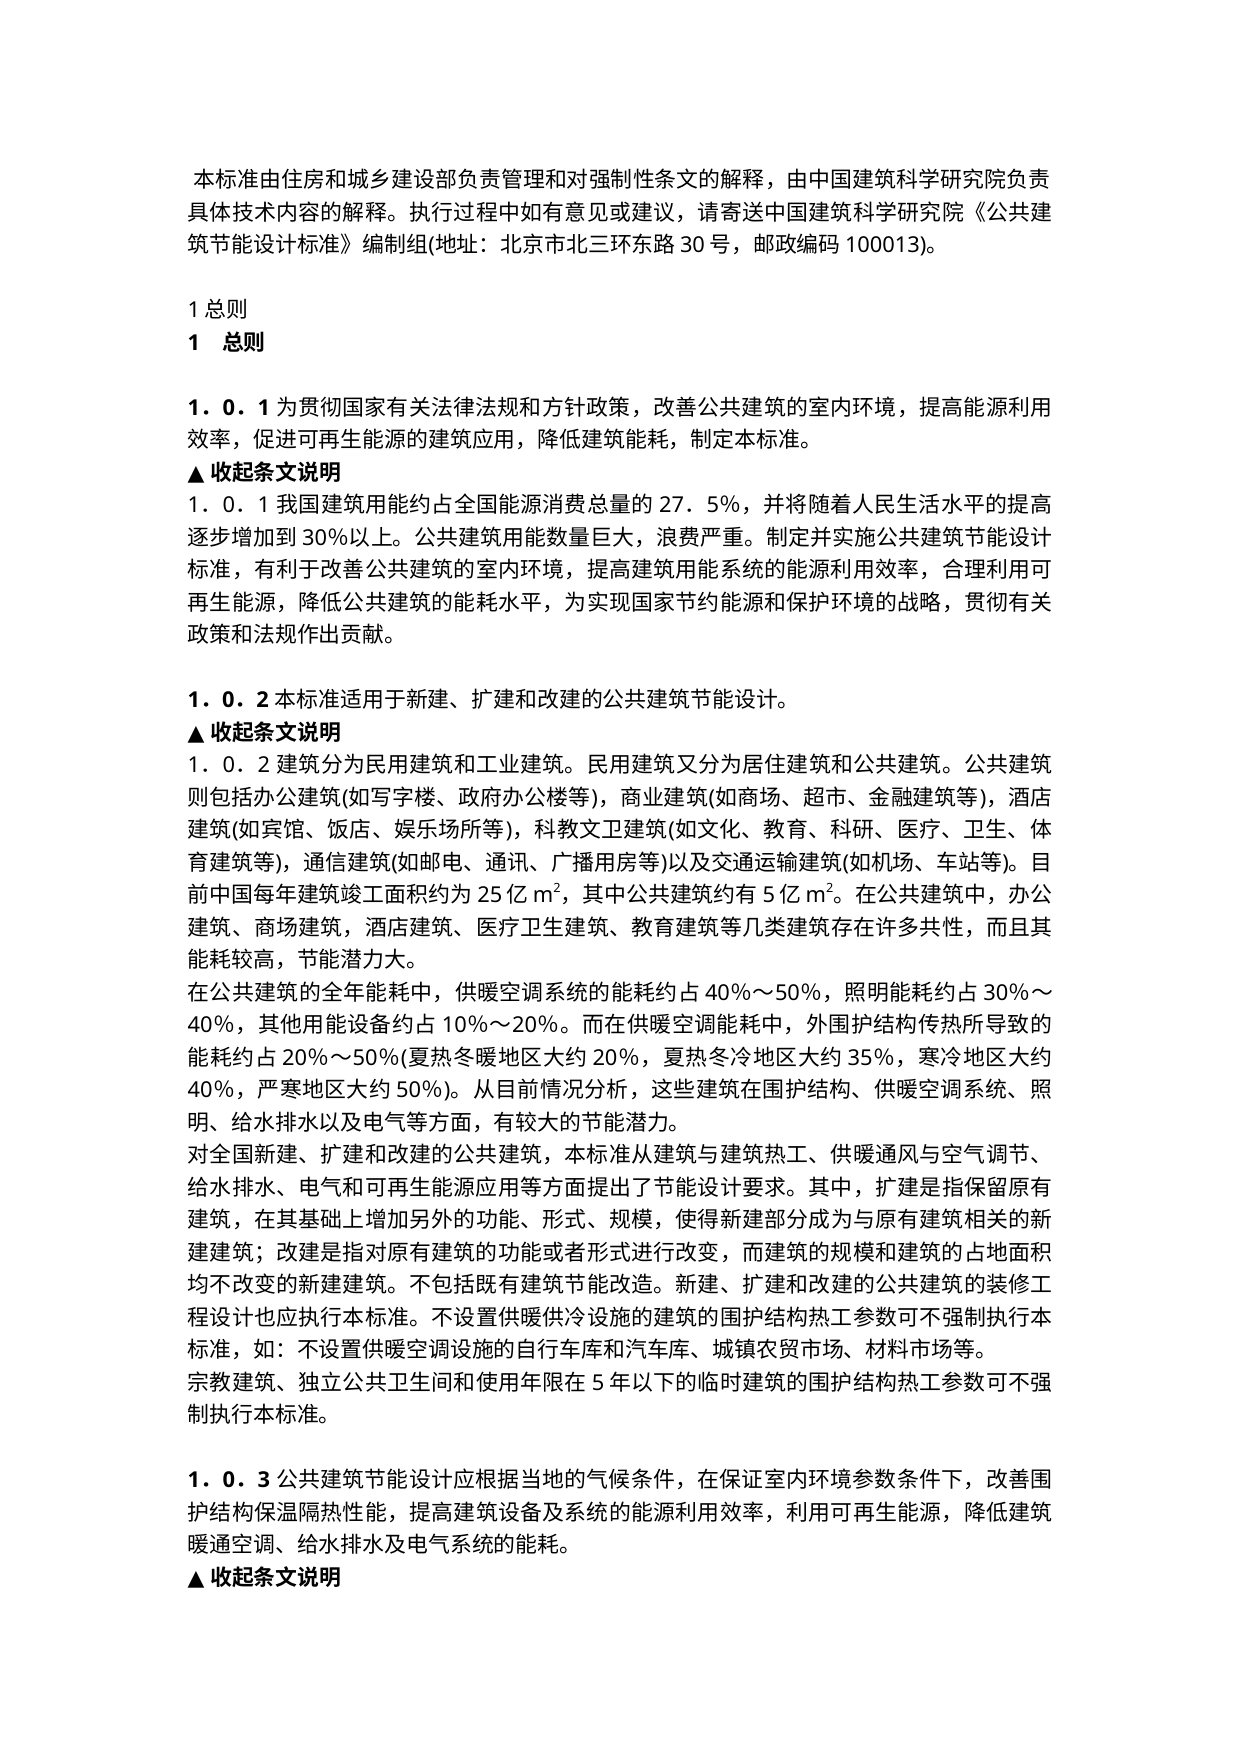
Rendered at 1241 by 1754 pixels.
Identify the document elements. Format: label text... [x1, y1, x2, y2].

text 本标准由住房和城乡建设部负责管理和对强制性条文的解释，由中国建筑科学研究院负责具体技术内容的解释。执行过程中如有意见或建议，请寄送中国建筑科学研究院《公共建筑节能设计标准》编制组(地址：北京市北三环东路30号，邮政编码100013)。 [187, 162, 1053, 259]
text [187, 357, 1053, 1592]
text 1总则 [187, 292, 1053, 324]
text 1 总则 [187, 324, 1053, 357]
